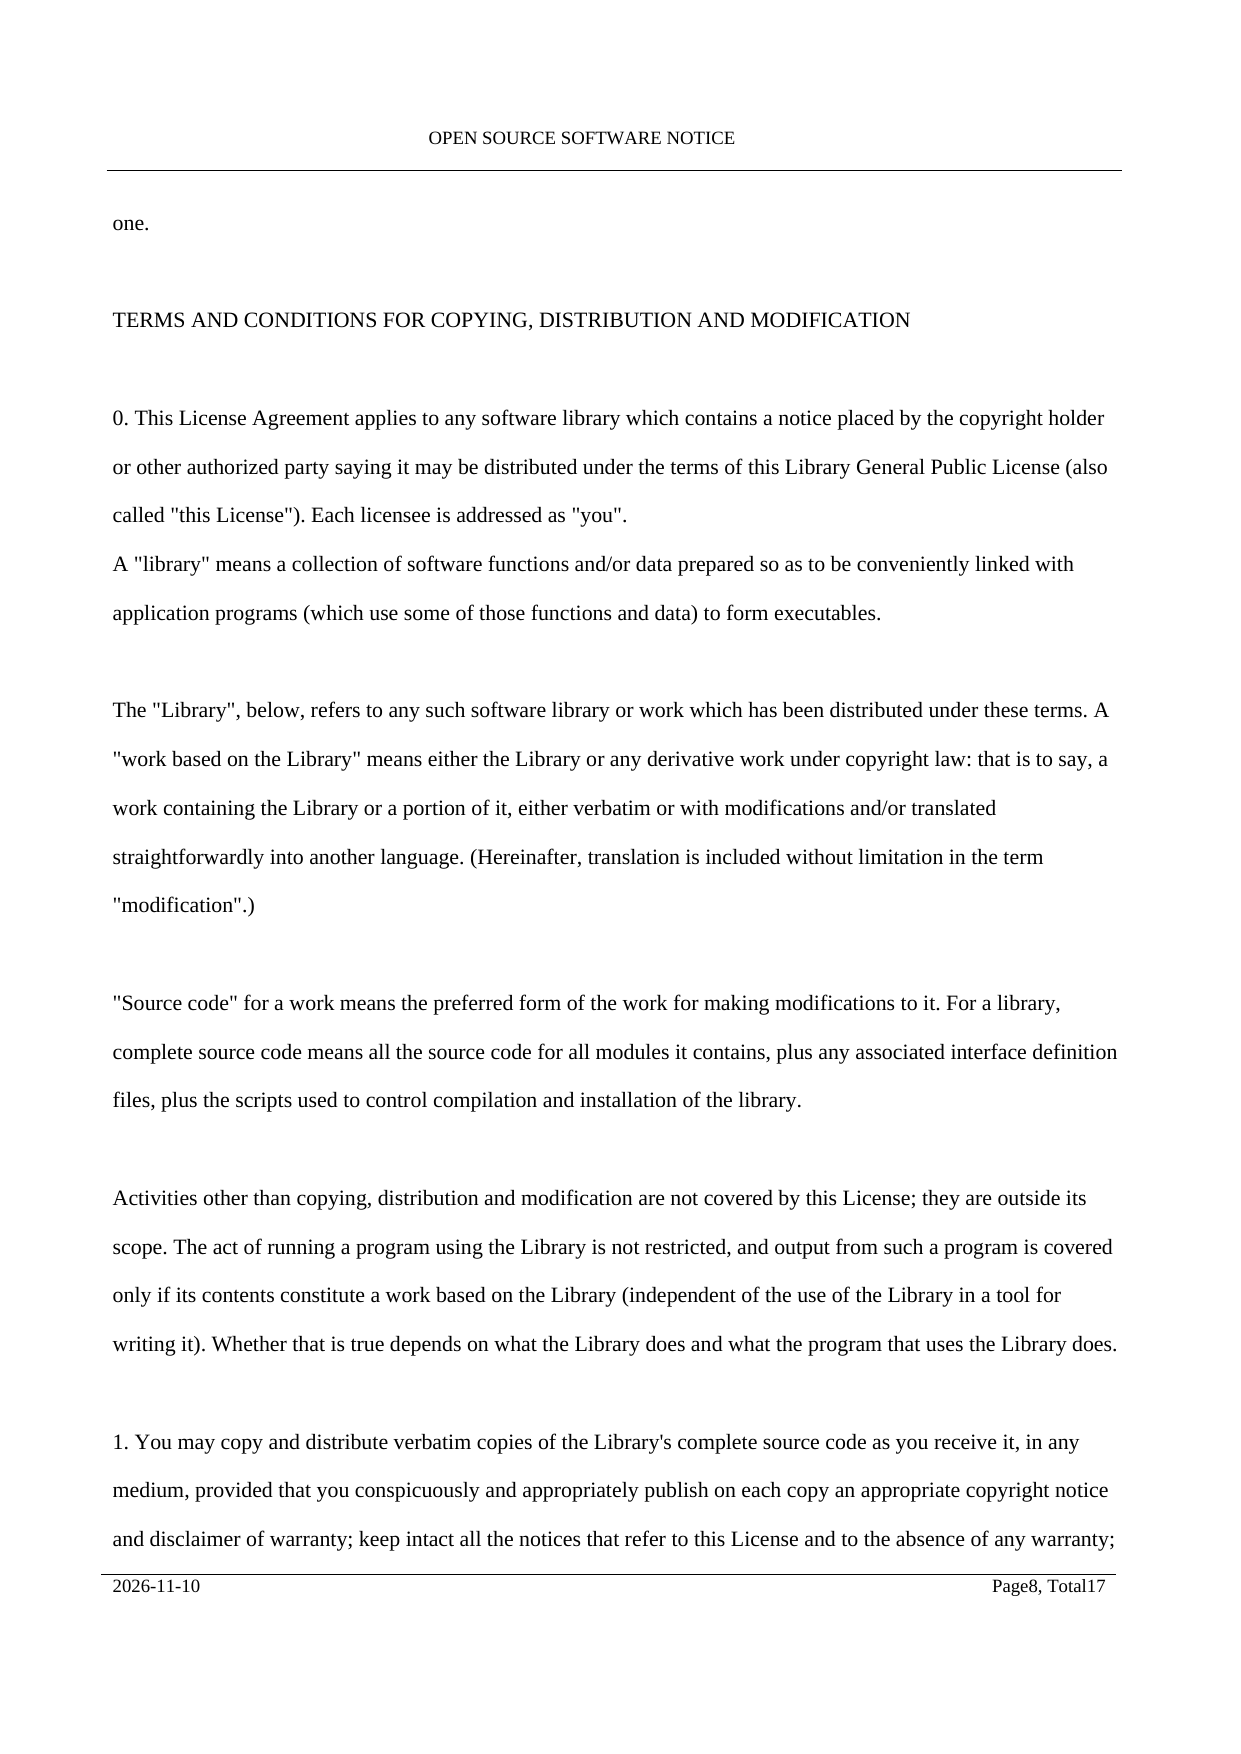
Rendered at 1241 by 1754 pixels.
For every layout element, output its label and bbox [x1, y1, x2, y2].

text [112, 206, 1128, 1555]
